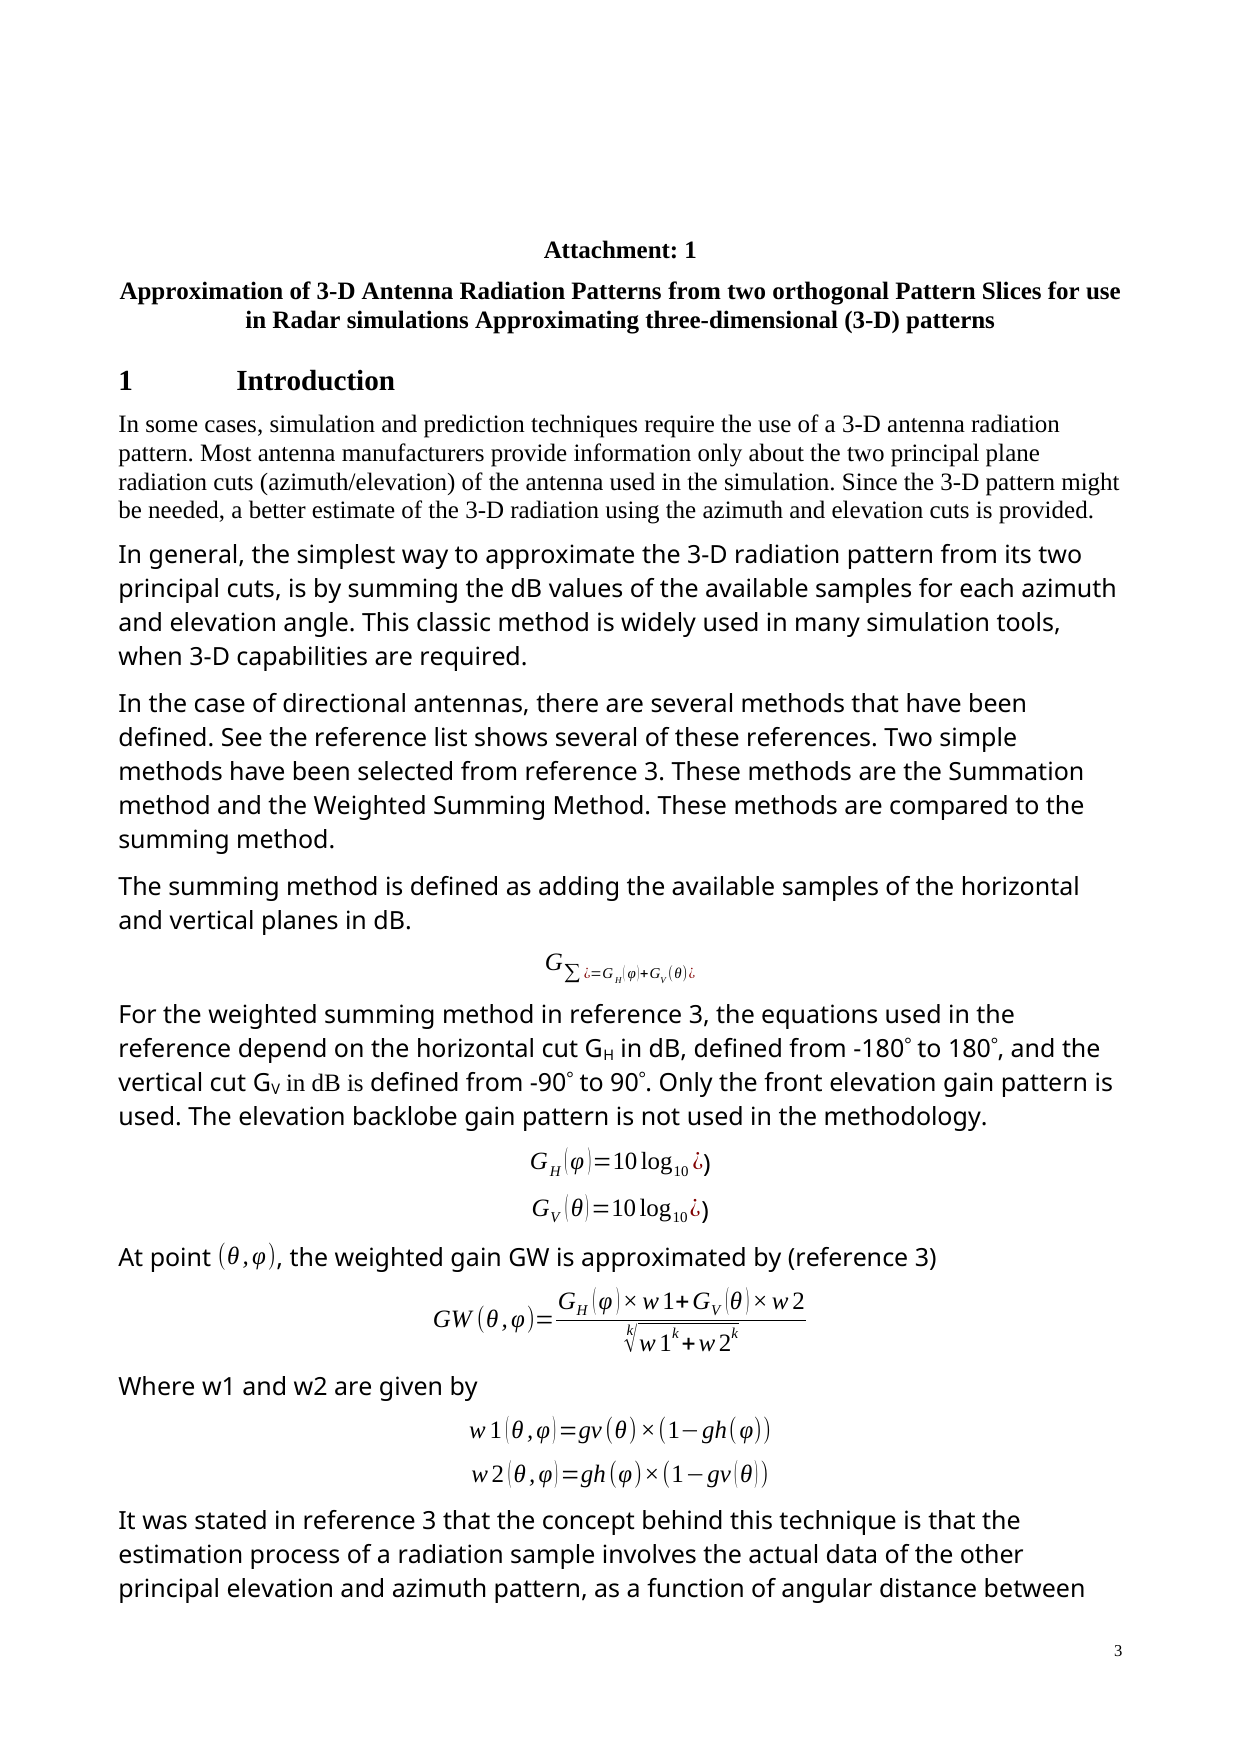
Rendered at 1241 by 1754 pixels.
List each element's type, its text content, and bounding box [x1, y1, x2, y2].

subtitle 1 Introduction [118, 363, 1122, 397]
text Attachment: 1 [118, 235, 1122, 264]
text In general, the simplest way to approximate the 3-D radiation pattern from its two principal cuts, is by summing the dB values of the available samples for each azimuth and elevation angle. This classic method is widely used in many simulation tools, when 3-D capabilities are required. [118, 537, 1122, 673]
text The summing method is defined as adding the available samples of the horizontal and vertical planes in dB. [118, 868, 1122, 936]
text Where w1 and w2 are given by [118, 1369, 1122, 1403]
text ) [118, 1192, 1122, 1227]
text In the case of directional antennas, there are several methods that have been defined. See the reference list shows several of these references. Two simple methods have been selected from reference 3. These methods are the Summation method and the Weighted Summing Method. These methods are compared to the summing method. [118, 685, 1122, 856]
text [118, 1502, 1122, 1604]
text At point , the weighted gain GW is approximated by (reference 3) [118, 1239, 1122, 1273]
text Approximation of 3-D Antenna Radiation Patterns from two orthogonal Pattern Slices for use in Radar simulations Approximating three-dimensional (3-D) patterns [118, 276, 1122, 334]
text For the weighted summing method in reference 3, the equations used in the reference depend on the horizontal cut GH in dB, defined from -180 to 180, and the vertical cut GV in dB is defined from -90 to 90. Only the front elevation gain pattern is used. The elevation backlobe gain pattern is not used in the methodology. [118, 997, 1122, 1133]
text In some cases, simulation and prediction techniques require the use of a 3-D antenna radiation pattern. Most antenna manufacturers provide information only about the two principal plane radiation cuts (azimuth/elevation) of the antenna used in the simulation. Since the 3-D pattern might be needed, a better estimate of the 3-D radiation using the azimuth and elevation cuts is provided. [118, 409, 1122, 524]
text ) [118, 1146, 1122, 1180]
